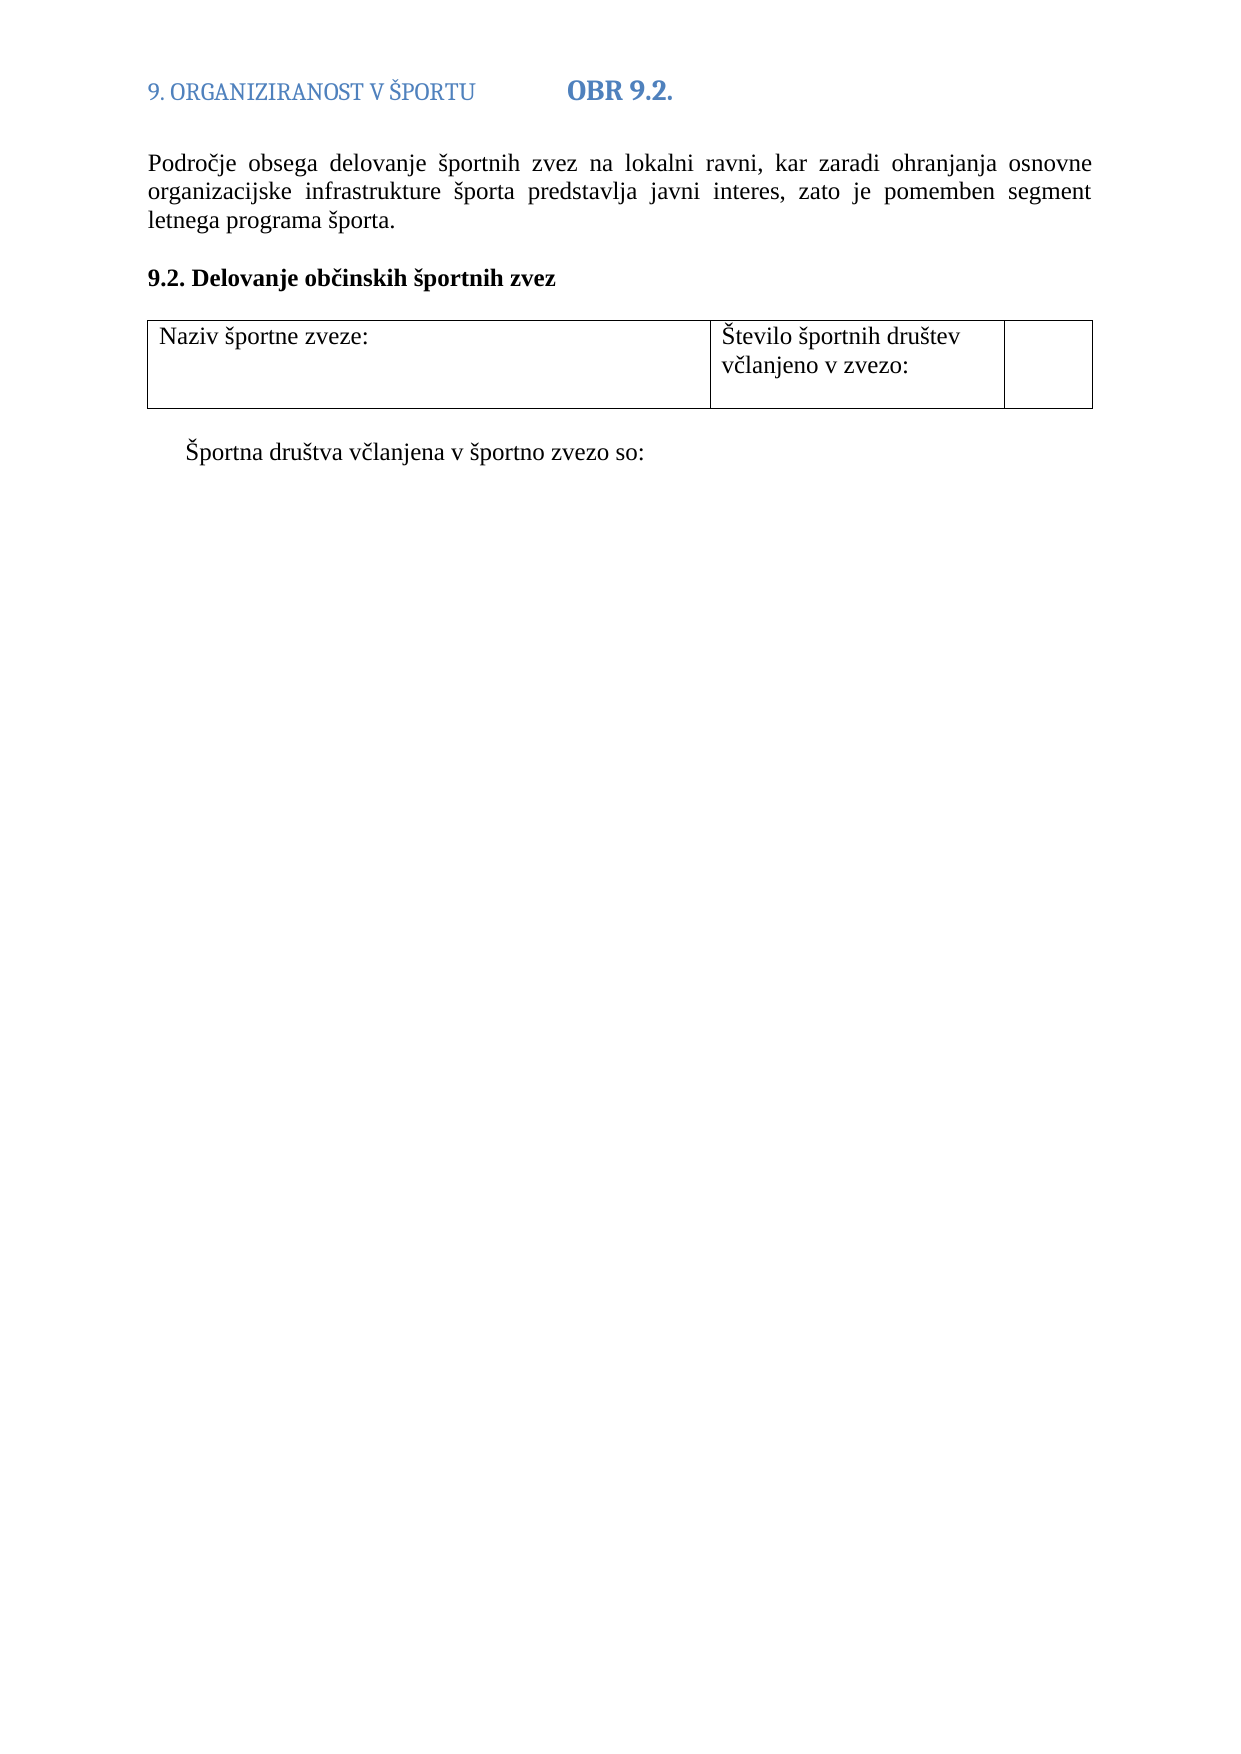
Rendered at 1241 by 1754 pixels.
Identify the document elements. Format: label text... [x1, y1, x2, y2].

table_header Naziv športne zveze: [148, 321, 710, 407]
text Športna društva včlanjena v športno zvezo so: [185, 437, 1093, 466]
text 9.2. Delovanje občinskih športnih zvez [148, 263, 1093, 291]
table_header [1005, 321, 1092, 407]
text Področje obsega delovanje športnih zvez na lokalni ravni, kar zaradi ohranjanja osnovne organizacijske infrastrukture športa predstavlja javni interes, zato je pomemben segment letnega programa športa. [148, 148, 1093, 234]
table_header Število športnih društev včlanjeno v zvezo: [711, 321, 1004, 407]
